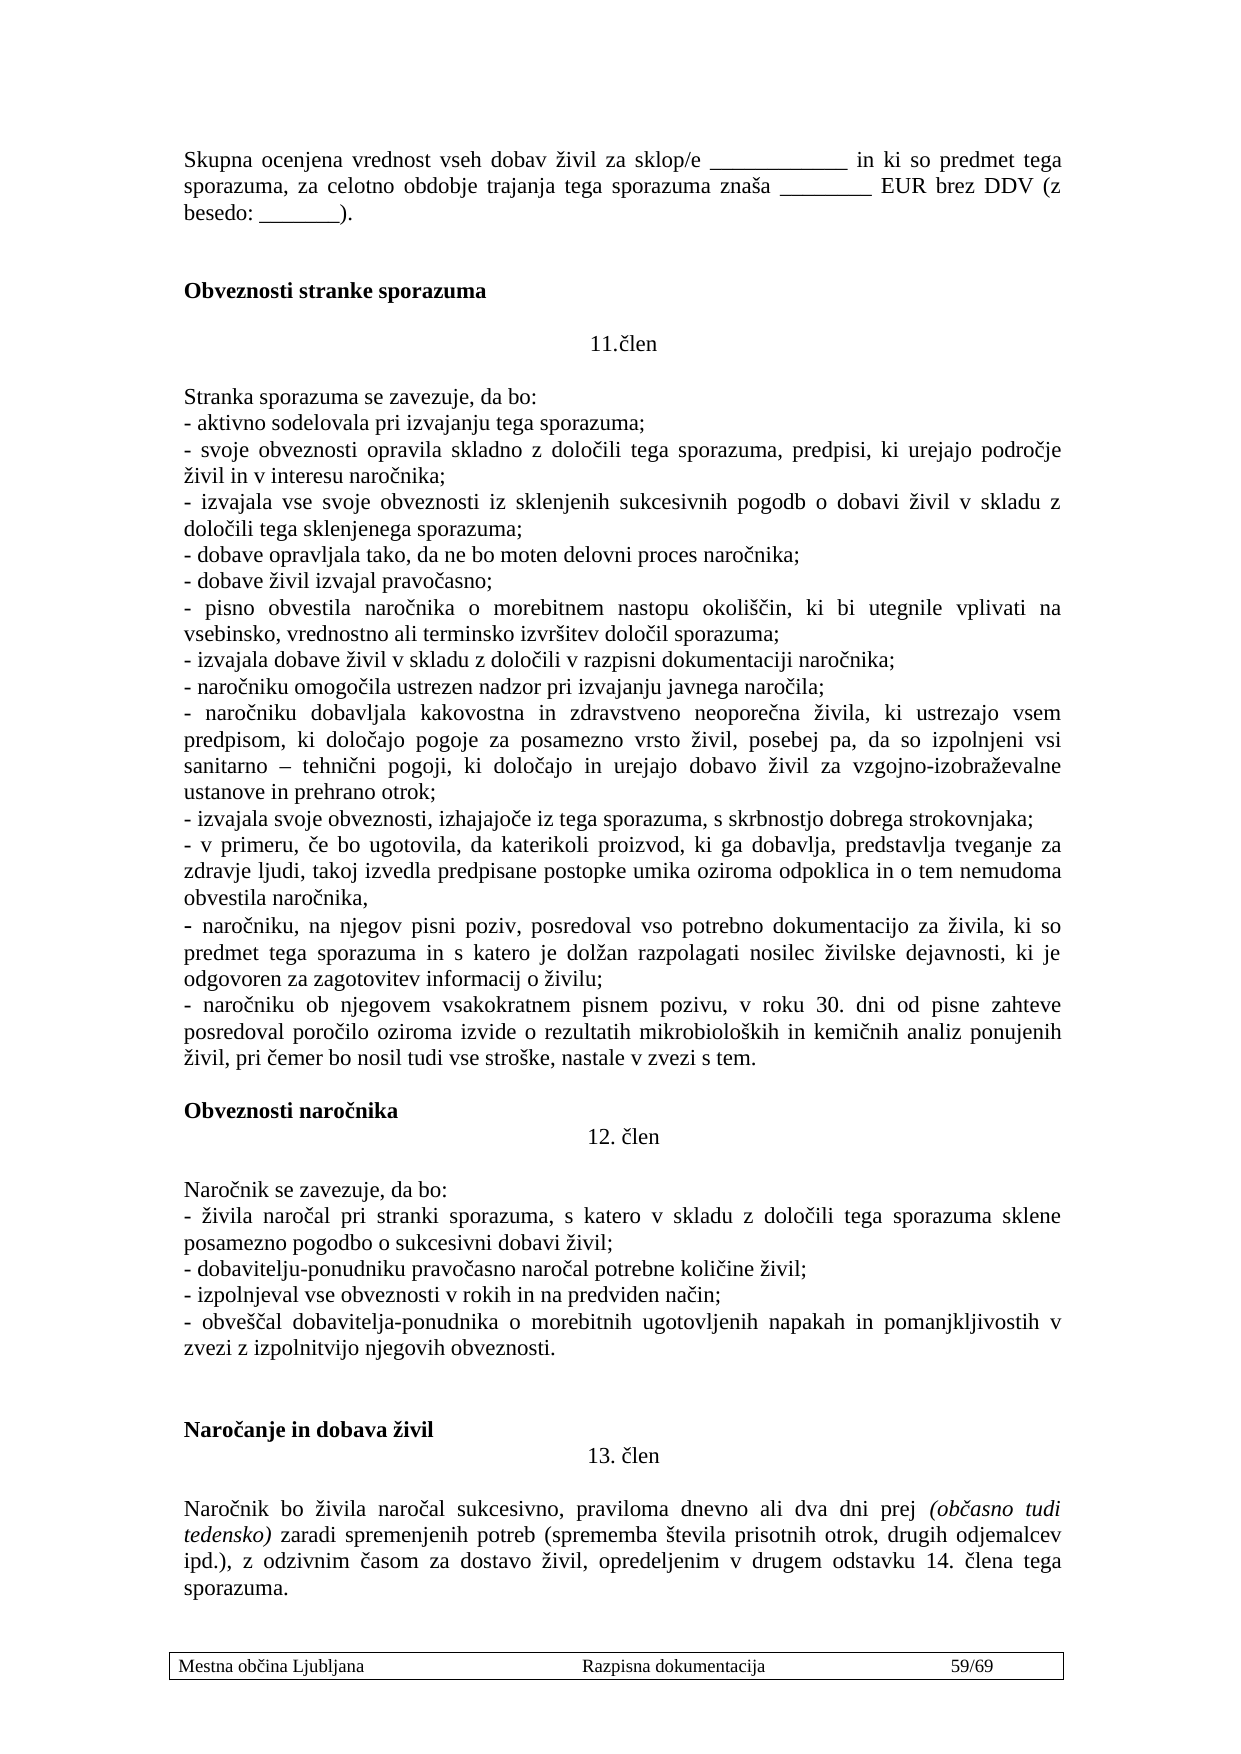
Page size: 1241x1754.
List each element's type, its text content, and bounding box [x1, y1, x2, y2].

text Stranka sporazuma se zavezuje, da bo: [184, 383, 1063, 409]
text Skupna ocenjena vrednost vseh dobav živil za sklop/e ____________ in ki so predmet tega sporazuma, za celotno obdobje trajanja tega sporazuma znaša ________ EUR brez DDV (z besedo: _______). [184, 146, 1063, 225]
text - izvajala svoje obveznosti, izhajajoče iz tega sporazuma, s skrbnostjo dobrega strokovnjaka; [184, 805, 1063, 831]
text - naročniku, na njegov pisni poziv, posredoval vso potrebno dokumentacijo za živila, ki so predmet tega sporazuma in s katero je dolžan razpolagati nosilec živilske dejavnosti, ki je odgovoren za zagotovitev informacij o živilu; [184, 910, 1063, 992]
text - aktivno sodelovala pri izvajanju tega sporazuma; [184, 409, 1063, 436]
text - pisno obvestila naročnika o morebitnem nastopu okoliščin, ki bi utegnile vplivati na vsebinsko, vrednostno ali terminsko izvršitev določil sporazuma; [184, 594, 1063, 647]
text - izvajala vse svoje obveznosti iz sklenjenih sukcesivnih pogodb o dobavi živil v skladu z določili tega sklenjenega sporazuma; [184, 488, 1063, 541]
text 11. člen [184, 330, 1063, 357]
text - naročniku omogočila ustrezen nadzor pri izvajanju javnega naročila; [184, 673, 1063, 699]
text - izvajala dobave živil v skladu z določili v razpisni dokumentaciji naročnika; [184, 647, 1063, 673]
text Obveznosti stranke sporazuma [184, 278, 1063, 304]
list Obveznosti naročnika [184, 1097, 1063, 1123]
list - izpolnjeval vse obveznosti v rokih in na predviden način; [184, 1281, 1063, 1308]
text - v primeru, če bo ugotovila, da katerikoli proizvod, ki ga dobavlja, predstavlja tveganje za zdravje ljudi, takoj izvedla predpisane postopke umika oziroma odpoklica in o tem nemudoma obvestila naročnika, [184, 831, 1063, 910]
text - dobave živil izvajal pravočasno; [184, 567, 1063, 594]
text - naročniku dobavljala kakovostna in zdravstveno neoporečna živila, ki ustrezajo vsem predpisom, ki določajo pogoje za posamezno vrsto živil, posebej pa, da so izpolnjeni vsi sanitarno – tehnični pogoji, ki določajo in urejajo dobavo živil za vzgojno-izobraževalne ustanove in prehrano otrok; [184, 699, 1063, 805]
list Naročnik se zavezuje, da bo: [184, 1176, 1063, 1202]
list - živila naročal pri stranki sporazuma, s katero v skladu z določili tega sporazuma sklene posamezno pogodbo o sukcesivni dobavi živil; [184, 1202, 1063, 1255]
text - svoje obveznosti opravila skladno z določili tega sporazuma, predpisi, ki urejajo področje živil in v interesu naročnika; [184, 436, 1063, 488]
text - dobave opravljala tako, da ne bo moten delovni proces naročnika; [184, 541, 1063, 567]
text - naročniku ob njegovem vsakokratnem pisnem pozivu, v roku 30. dni od pisne zahteve posredoval poročilo oziroma izvide o rezultatih mikrobioloških in kemičnih analiz ponujenih živil, pri čemer bo nosil tudi vse stroške, nastale v zvezi s tem. [184, 992, 1063, 1071]
text 12. člen [184, 1123, 1063, 1150]
list - dobavitelju-ponudniku pravočasno naročal potrebne količine živil; [184, 1255, 1063, 1281]
list - obveščal dobavitelja-ponudnika o morebitnih ugotovljenih napakah in pomanjkljivostih v zvezi z izpolnitvijo njegovih obveznosti. [184, 1308, 1063, 1361]
text Naročanje in dobava živil [184, 1416, 1063, 1442]
text 13. člen [184, 1442, 1063, 1468]
text Naročnik bo živila naročal sukcesivno, praviloma dnevno ali dva dni prej (občasno tudi tedensko) zaradi spremenjenih potreb (sprememba števila prisotnih otrok, drugih odjemalcev ipd.), z odzivnim časom za dostavo živil, opredeljenim v drugem odstavku 14. člena tega sporazuma. [184, 1495, 1063, 1600]
